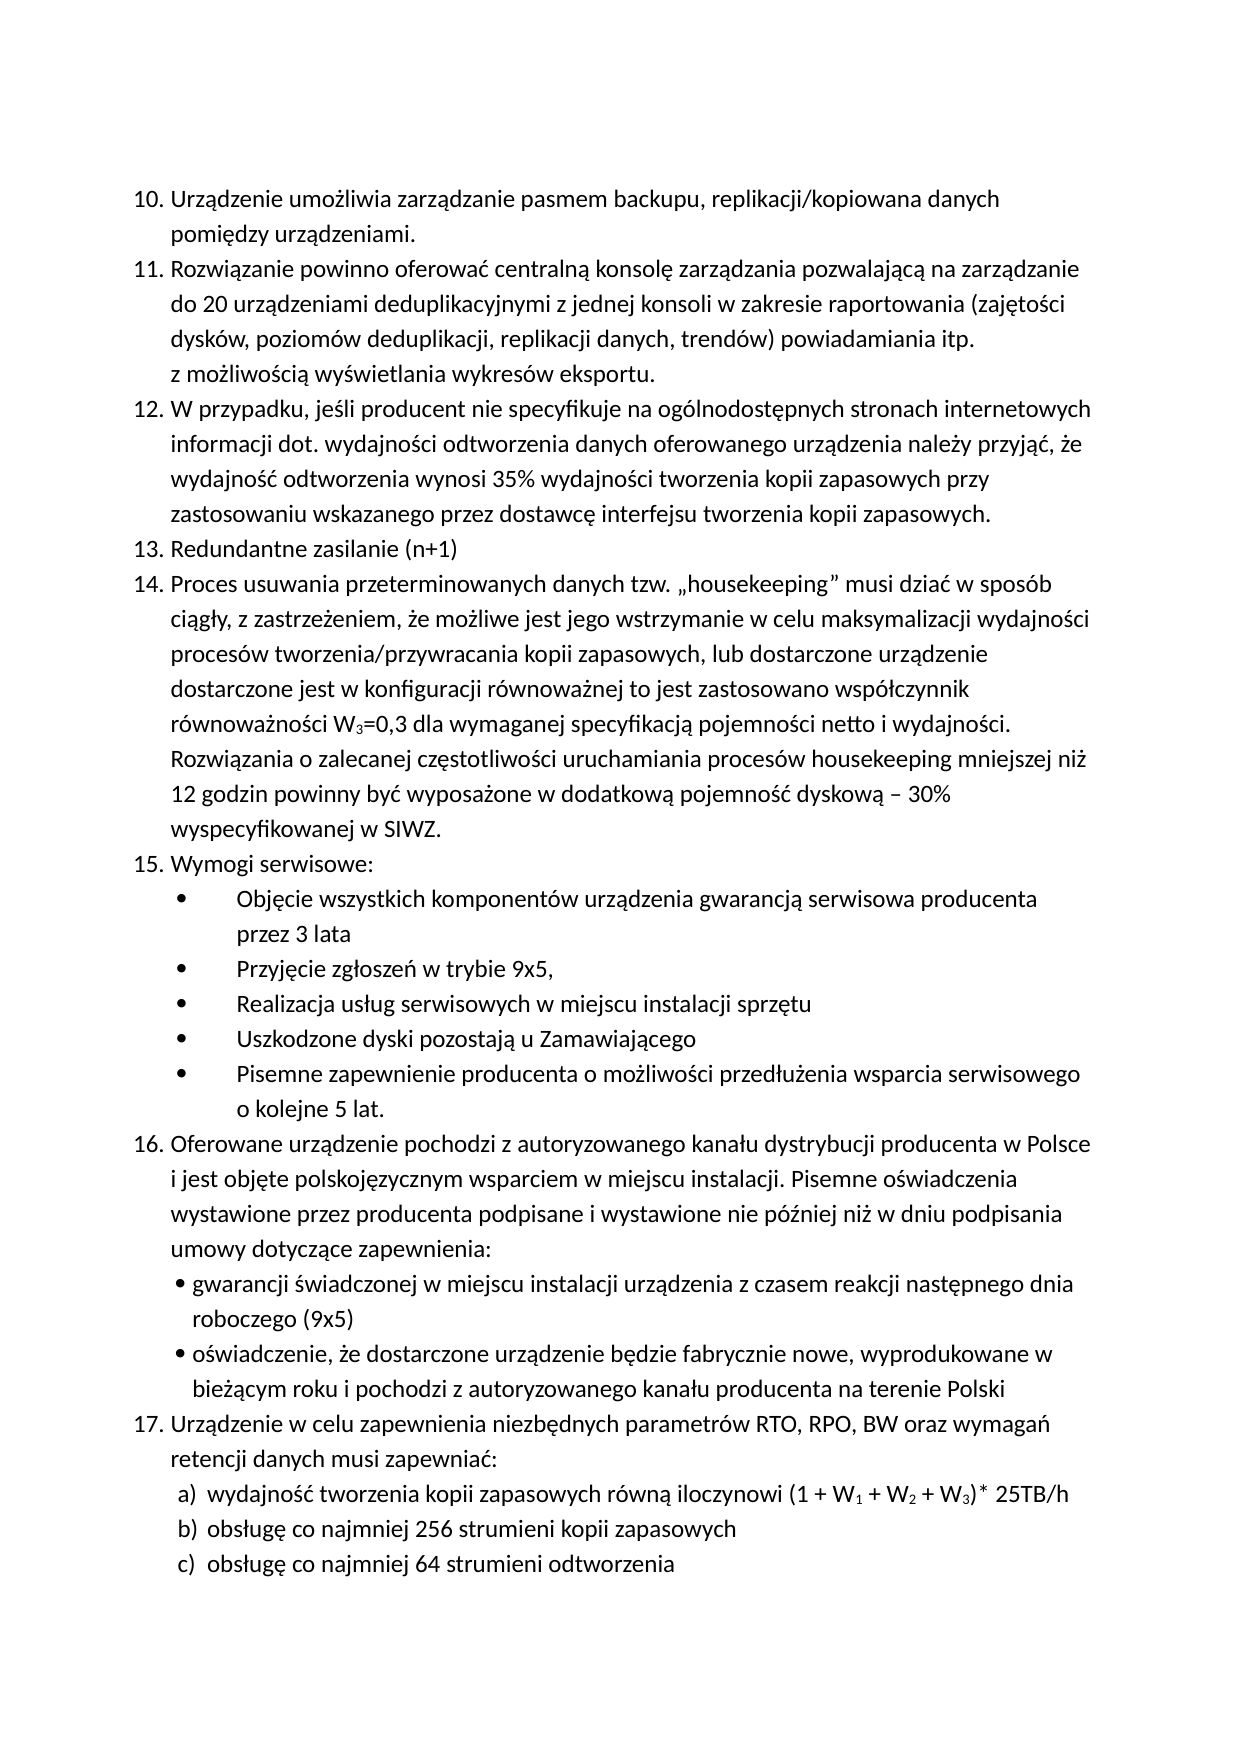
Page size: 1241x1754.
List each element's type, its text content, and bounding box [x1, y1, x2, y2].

list Urządzenie umożliwia zarządzanie pasmem backupu, replikacji/kopiowana danych pomiędzy urządzeniami. [133, 183, 1092, 248]
list wydajność tworzenia kopii zapasowych równą iloczynowi (1 + W1 + W2 + W3)* 25TB/h [177, 1478, 1092, 1508]
list obsługę co najmniej 256 strumieni kopii zapasowych [177, 1513, 1092, 1543]
list Realizacja usług serwisowych w miejscu instalacji sprzętu [177, 988, 1092, 1018]
list Proces usuwania przeterminowanych danych tzw. „housekeeping” musi dziać w sposób ciągły, z zastrzeżeniem, że możliwe jest jego wstrzymanie w celu maksymalizacji wydajności procesów tworzenia/przywracania kopii zapasowych, lub dostarczone urządzenie dostarczone jest w konfiguracji równoważnej to jest zastosowano współczynnik równoważności W3=0,3 dla wymaganej specyfikacją pojemności netto i wydajności. [133, 568, 1092, 738]
list Pisemne zapewnienie producenta o możliwości przedłużenia wsparcia serwisowego o kolejne 5 lat. [177, 1058, 1092, 1123]
list Oferowane urządzenie pochodzi z autoryzowanego kanału dystrybucji producenta w Polsce i jest objęte polskojęzycznym wsparciem w miejscu instalacji. Pisemne oświadczenia wystawione przez producenta podpisane i wystawione nie później niż w dniu podpisania umowy dotyczące zapewnienia: [133, 1128, 1092, 1263]
list Uszkodzone dyski pozostają u Zamawiającego [177, 1023, 1092, 1053]
list Rozwiązanie powinno oferować centralną konsolę zarządzania pozwalającą na zarządzanie do 20 urządzeniami deduplikacyjnymi z jednej konsoli w zakresie raportowania (zajętości dysków, poziomów deduplikacji, replikacji danych, trendów) powiadamiania itp. z możliwością wyświetlania wykresów eksportu. [133, 253, 1092, 388]
list Rozwiązania o zalecanej częstotliwości uruchamiania procesów housekeeping mniejszej niż 12 godzin powinny być wyposażone w dodatkową pojemność dyskową – 30% wyspecyfikowanej w SIWZ. [170, 743, 1092, 843]
list Przyjęcie zgłoszeń w trybie 9x5, [177, 953, 1092, 983]
list Redundantne zasilanie (n+1) [133, 533, 1092, 563]
list Wymogi serwisowe: [133, 848, 1092, 878]
list W przypadku, jeśli producent nie specyfikuje na ogólnodostępnych stronach internetowych informacji dot. wydajności odtworzenia danych oferowanego urządzenia należy przyjąć, że wydajność odtworzenia wynosi 35% wydajności tworzenia kopii zapasowych przy zastosowaniu wskazanego przez dostawcę interfejsu tworzenia kopii zapasowych. [133, 393, 1092, 528]
list Objęcie wszystkich komponentów urządzenia gwarancją serwisowa producenta przez 3 lata [177, 883, 1092, 948]
list oświadczenie, że dostarczone urządzenie będzie fabrycznie nowe, wyprodukowane w bieżącym roku i pochodzi z autoryzowanego kanału producenta na terenie Polski [176, 1338, 1092, 1403]
list Urządzenie w celu zapewnienia niezbędnych parametrów RTO, RPO, BW oraz wymagań retencji danych musi zapewniać: [133, 1408, 1092, 1473]
list gwarancji świadczonej w miejscu instalacji urządzenia z czasem reakcji następnego dnia roboczego (9x5) [176, 1268, 1092, 1333]
list obsługę co najmniej 64 strumieni odtworzenia [177, 1548, 1092, 1578]
